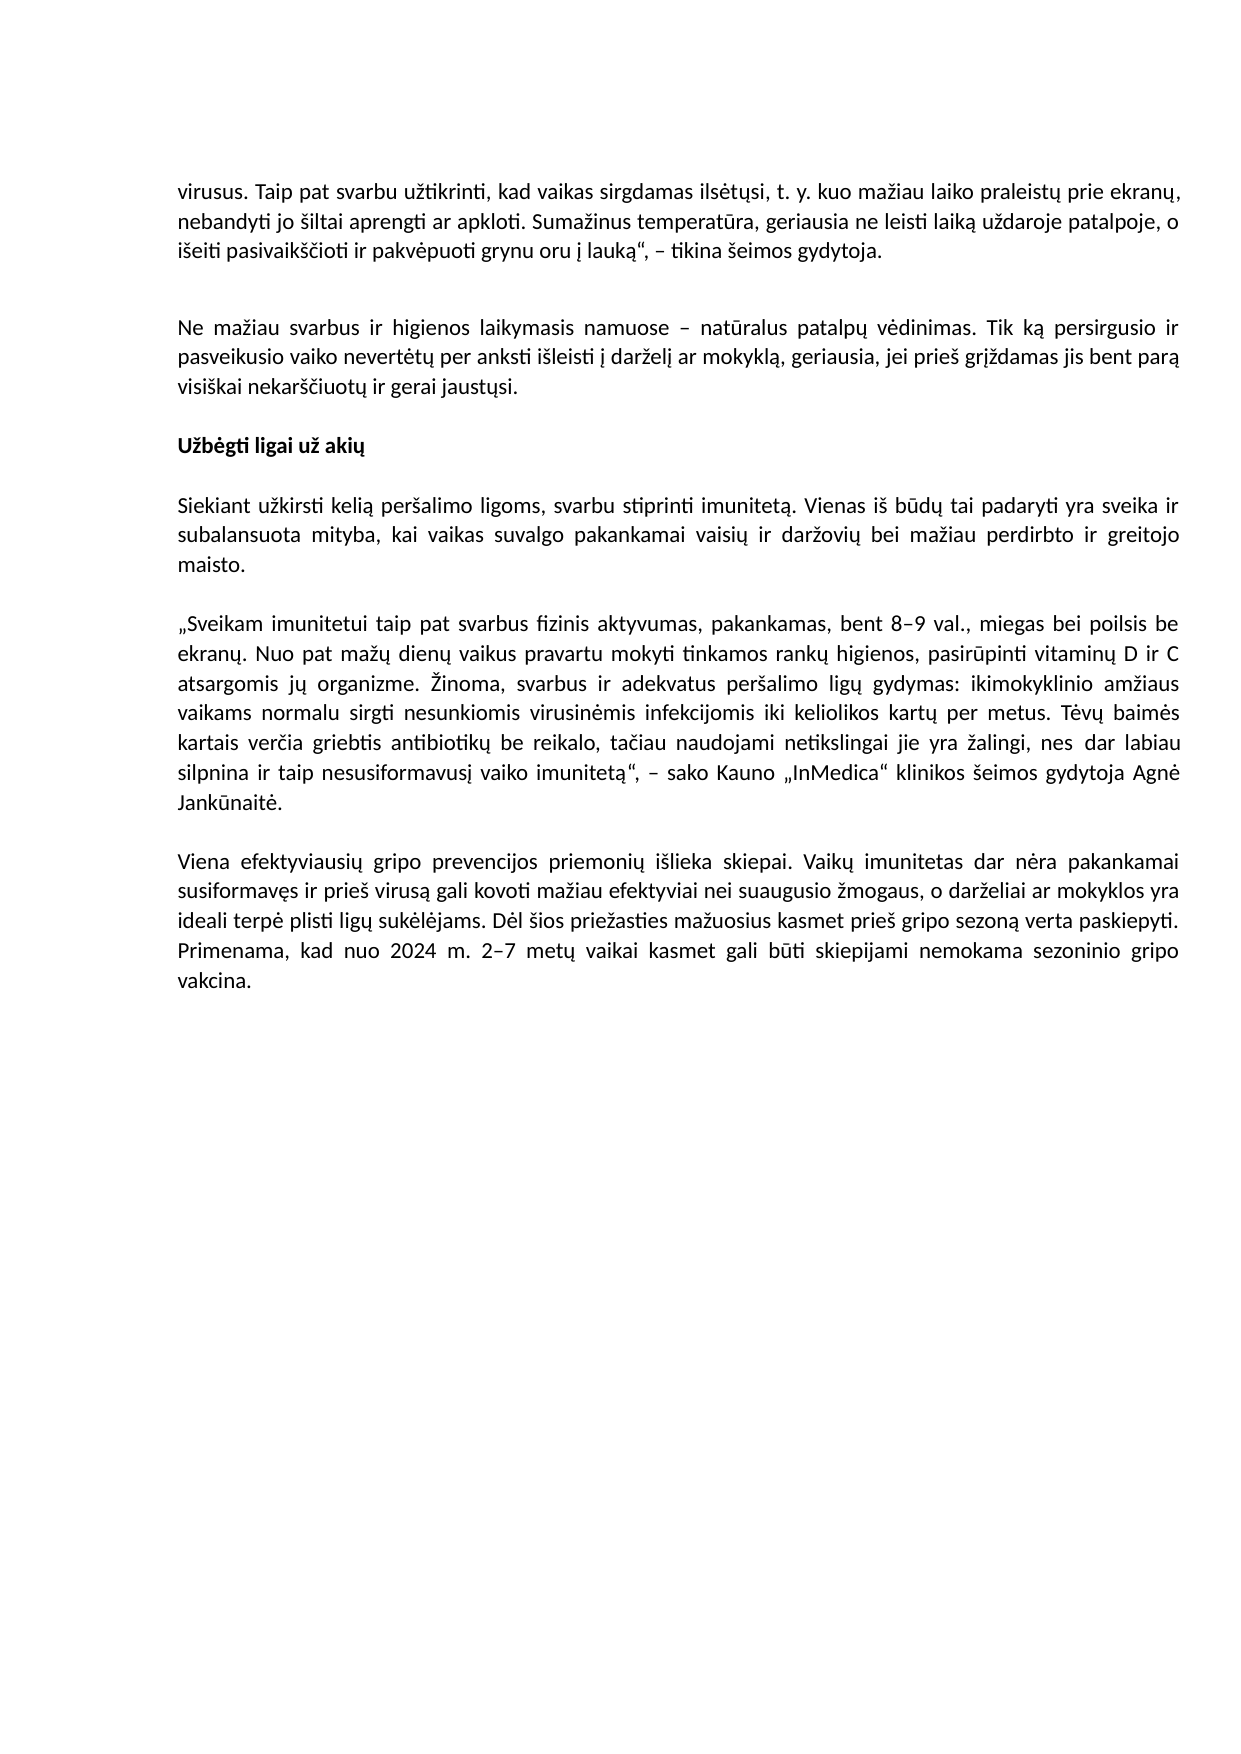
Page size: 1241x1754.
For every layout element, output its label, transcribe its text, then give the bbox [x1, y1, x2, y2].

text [177, 177, 1181, 264]
text Siekiant užkirsti kelią peršalimo ligoms, svarbu stiprinti imunitetą. Vienas iš būdų tai padaryti yra sveika ir subalansuota mityba, kai vaikas suvalgo pakankamai vaisių ir daržovių bei mažiau perdirbto ir greitojo maisto. [177, 491, 1181, 578]
text Ne mažiau svarbus ir higienos laikymasis namuose – natūralus patalpų vėdinimas. Tik ką persirgusio ir pasveikusio vaiko nevertėtų per anksti išleisti į darželį ar mokyklą, geriausia, jei prieš grįždamas jis bent parą visiškai nekarščiuotų ir gerai jaustųsi. [177, 313, 1181, 400]
text „Sveikam imunitetui taip pat svarbus fizinis aktyvumas, pakankamas, bent 8–9 val., miegas bei poilsis be ekranų. Nuo pat mažų dienų vaikus pravartu mokyti tinkamos rankų higienos, pasirūpinti vitaminų D ir C atsargomis jų organizme. Žinoma, svarbus ir adekvatus peršalimo ligų gydymas: ikimokyklinio amžiaus vaikams normalu sirgti nesunkiomis virusinėmis infekcijomis iki keliolikos kartų per metus. Tėvų baimės kartais verčia griebtis antibiotikų be reikalo, tačiau naudojami netikslingai jie yra žalingi, nes dar labiau silpnina ir taip nesusiformavusį vaiko imunitetą“, – sako Kauno „InMedica“ klinikos šeimos gydytoja Agnė Jankūnaitė. [177, 609, 1181, 816]
text Viena efektyviausių gripo prevencijos priemonių išlieka skiepai. Vaikų imunitetas dar nėra pakankamai susiformavęs ir prieš virusą gali kovoti mažiau efektyviai nei suaugusio žmogaus, o darželiai ar mokyklos yra ideali terpė plisti ligų sukėlėjams. Dėl šios priežasties mažuosius kasmet prieš gripo sezoną verta paskiepyti. Primenama, kad nuo 2024 m. 2–7 metų vaikai kasmet gali būti skiepijami nemokama sezoninio gripo vakcina. [177, 847, 1181, 994]
text Užbėgti ligai už akių [177, 431, 1181, 459]
